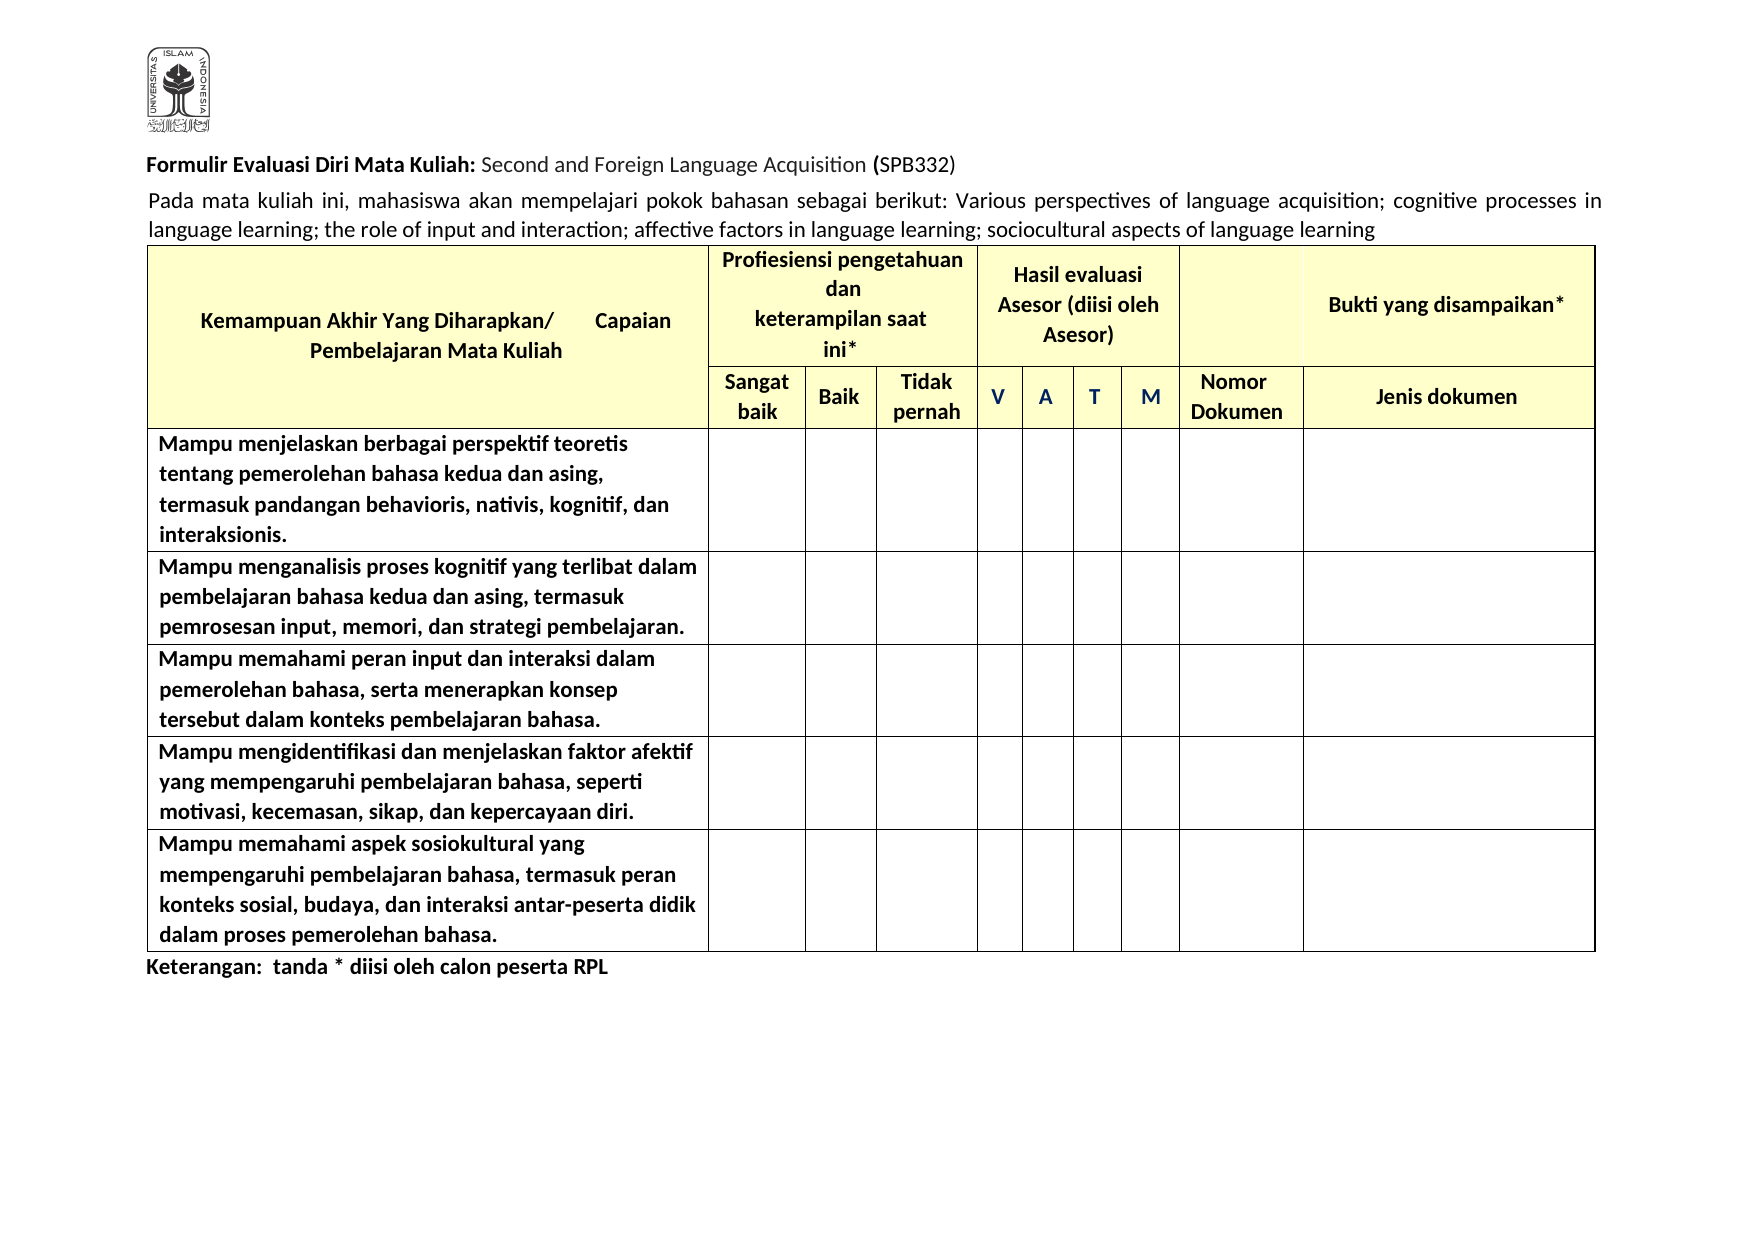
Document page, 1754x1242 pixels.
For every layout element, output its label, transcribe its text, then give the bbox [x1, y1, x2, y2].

table_cell [1304, 737, 1594, 828]
table_cell [806, 737, 876, 828]
table_cell [1122, 737, 1179, 828]
text Formulir Evaluasi Diri Mata Kuliah: Second and Foreign Language Acquisition (SPB332) [867, 150, 1607, 178]
table_cell Sangat baik [709, 367, 805, 428]
table_cell [1074, 737, 1121, 828]
table_cell [1304, 830, 1594, 951]
table_cell [877, 737, 977, 828]
table_cell [1074, 645, 1121, 736]
table_header Bukti yang disampaikan* [1304, 246, 1594, 366]
table_cell [978, 645, 1022, 736]
table_cell [1304, 429, 1594, 551]
table_cell [1180, 737, 1303, 828]
table_cell [1023, 830, 1073, 951]
table_cell [806, 429, 876, 551]
table_cell Mampu memahami aspek sosiokultural yang mempengaruhi pembelajaran bahasa, termasuk peran konteks sosial, budaya, dan interaksi antar-peserta didik dalam proses pemerolehan bahasa. [148, 830, 708, 951]
table_cell [806, 830, 876, 951]
table_cell [1122, 830, 1179, 951]
table_cell [1180, 552, 1303, 643]
table_cell [709, 737, 805, 828]
table_cell [1023, 552, 1073, 643]
picture [130, 32, 227, 148]
table_cell Mampu mengidentifikasi dan menjelaskan faktor afektif yang mempengaruhi pembelajaran bahasa, seperti motivasi, kecemasan, sikap, dan kepercayaan diri. [148, 737, 708, 828]
table_cell [1122, 645, 1179, 736]
table_cell [709, 830, 805, 951]
table_cell Tidak pernah [877, 367, 977, 428]
table_cell [978, 429, 1022, 551]
table_cell Mampu memahami peran input dan interaksi dalam pemerolehan bahasa, serta menerapkan konsep tersebut dalam konteks pembelajaran bahasa. [148, 645, 708, 736]
table_header [1180, 246, 1303, 366]
table_cell [1122, 552, 1179, 643]
table_cell [978, 552, 1022, 643]
table_header Kemampuan Akhir Yang Diharapkan/ Capaian Pembelajaran Mata Kuliah [148, 246, 708, 428]
table_cell [1074, 552, 1121, 643]
table_cell [877, 429, 977, 551]
table_cell Baik [806, 367, 876, 428]
table_cell [806, 645, 876, 736]
table_cell Jenis dokumen [1304, 367, 1594, 428]
table_cell [978, 737, 1022, 828]
table_cell [1304, 552, 1594, 643]
table_cell Mampu menjelaskan berbagai perspektif teoretis tentang pemerolehan bahasa kedua dan asing, termasuk pandangan behavioris, nativis, kognitif, dan interaksionis. [148, 429, 708, 551]
table_cell Nomor Dokumen [1180, 367, 1303, 428]
text Pada mata kuliah ini, mahasiswa akan mempelajari pokok bahasan sebagai berikut: Various perspectives of language acquisition; cognitive processes in language learning; the role of input and interaction; affective factors in language learning; sociocultural aspects of language learning [148, 186, 1605, 243]
table_cell [806, 552, 876, 643]
table_cell [877, 552, 977, 643]
table_cell [709, 645, 805, 736]
table_cell [978, 830, 1022, 951]
table_cell [1074, 830, 1121, 951]
table_cell [1023, 645, 1073, 736]
table_cell V [978, 367, 1022, 428]
text Keterangan: tanda * diisi oleh calon peserta RPL [146, 952, 1607, 980]
table_cell Mampu menganalisis proses kognitif yang terlibat dalam pembelajaran bahasa kedua dan asing, termasuk pemrosesan input, memori, dan strategi pembelajaran. [148, 552, 708, 643]
table_cell [1074, 429, 1121, 551]
table_cell [1304, 645, 1594, 736]
table_cell A [1023, 367, 1073, 428]
table_cell M [1122, 367, 1179, 428]
table_cell [1023, 429, 1073, 551]
table_cell [1180, 645, 1303, 736]
table_header Hasil evaluasi Asesor (diisi oleh Asesor) [978, 246, 1179, 366]
table_cell [877, 830, 977, 951]
table_cell T [1074, 367, 1121, 428]
table_cell [709, 429, 805, 551]
table_cell [1180, 429, 1303, 551]
table_cell [1122, 429, 1179, 551]
table_cell [1180, 830, 1303, 951]
table_cell [877, 645, 977, 736]
text Formulir Evaluasi Diri Mata Kuliah: Second and Foreign Language Acquisition (SPB332) [146, 150, 481, 178]
table_header Profiesiensi pengetahuan dan keterampilan saat ini* [709, 246, 977, 366]
table_cell [709, 552, 805, 643]
table_cell [1023, 737, 1073, 828]
